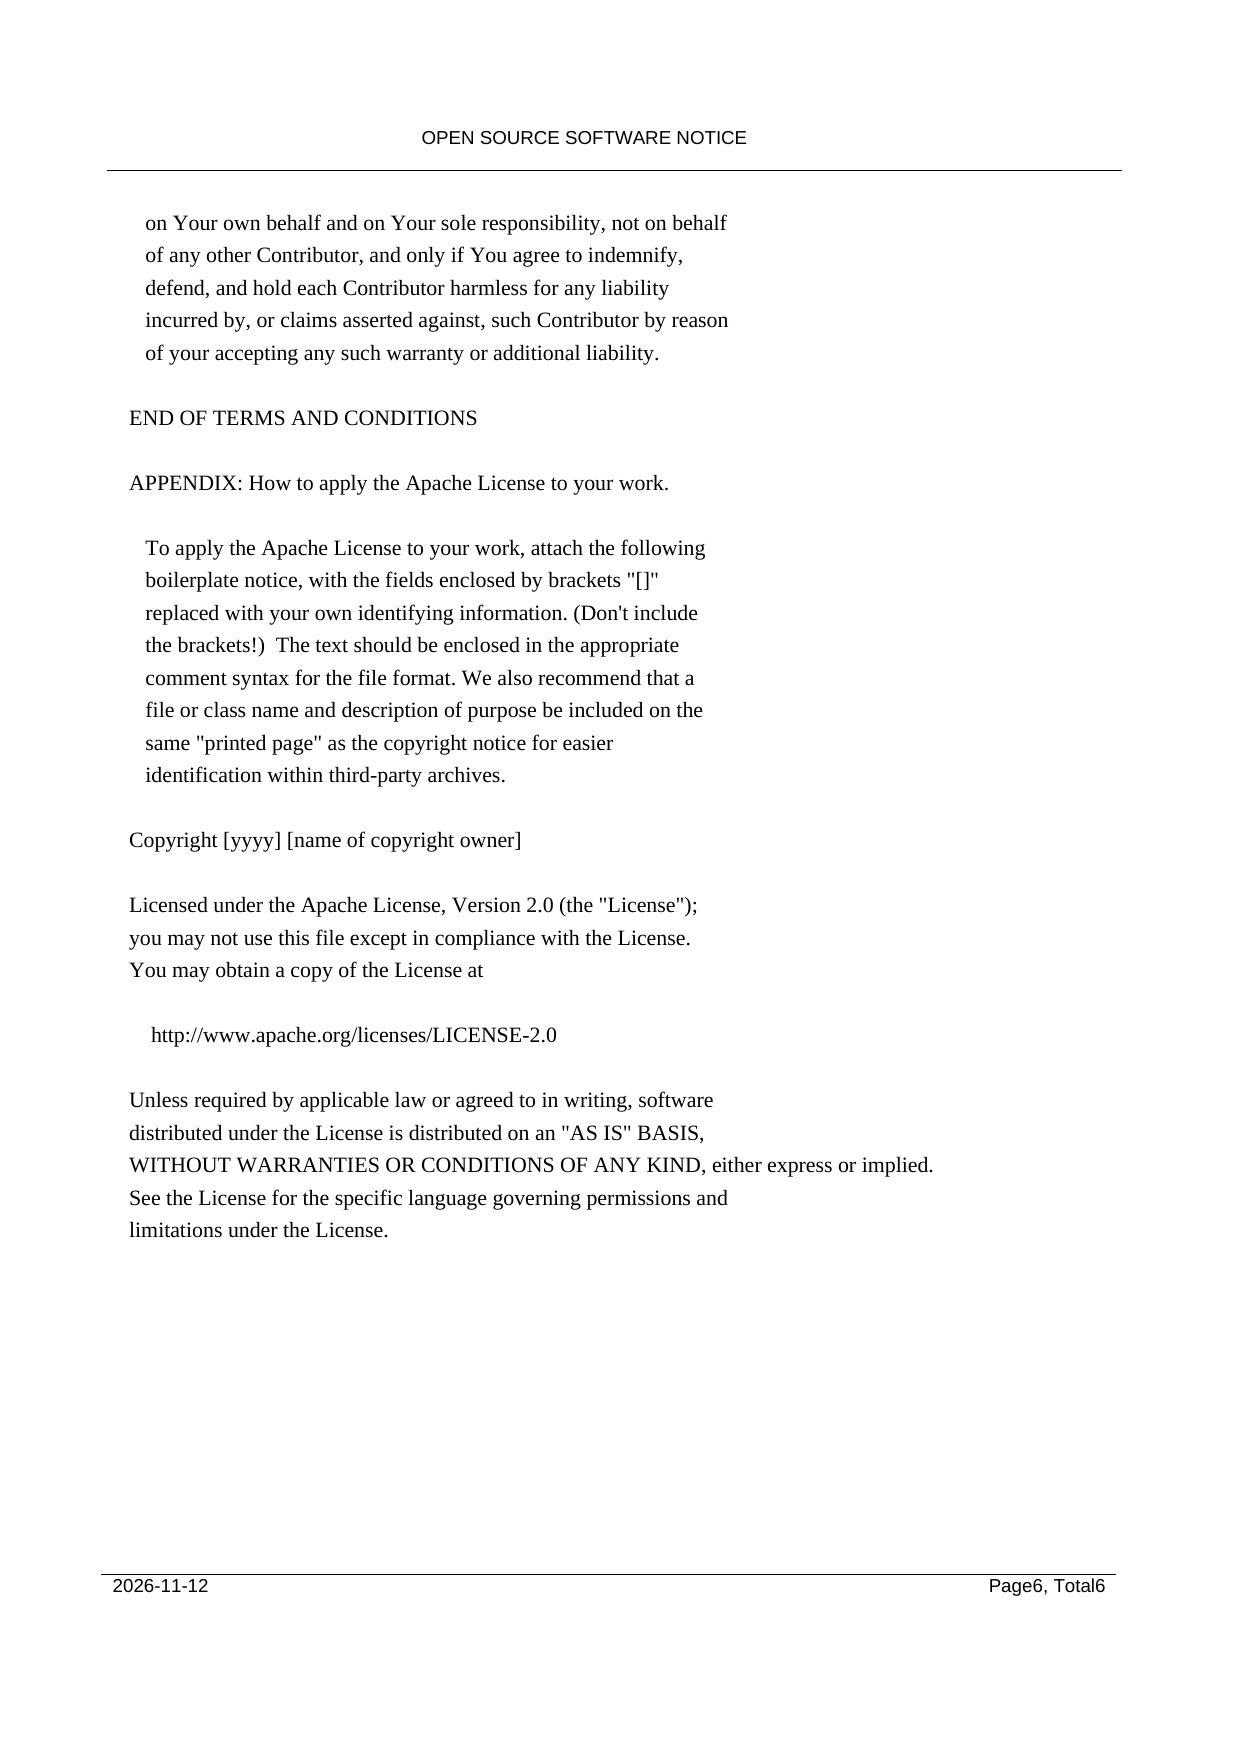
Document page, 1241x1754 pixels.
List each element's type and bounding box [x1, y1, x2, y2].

text [112, 206, 1128, 1246]
